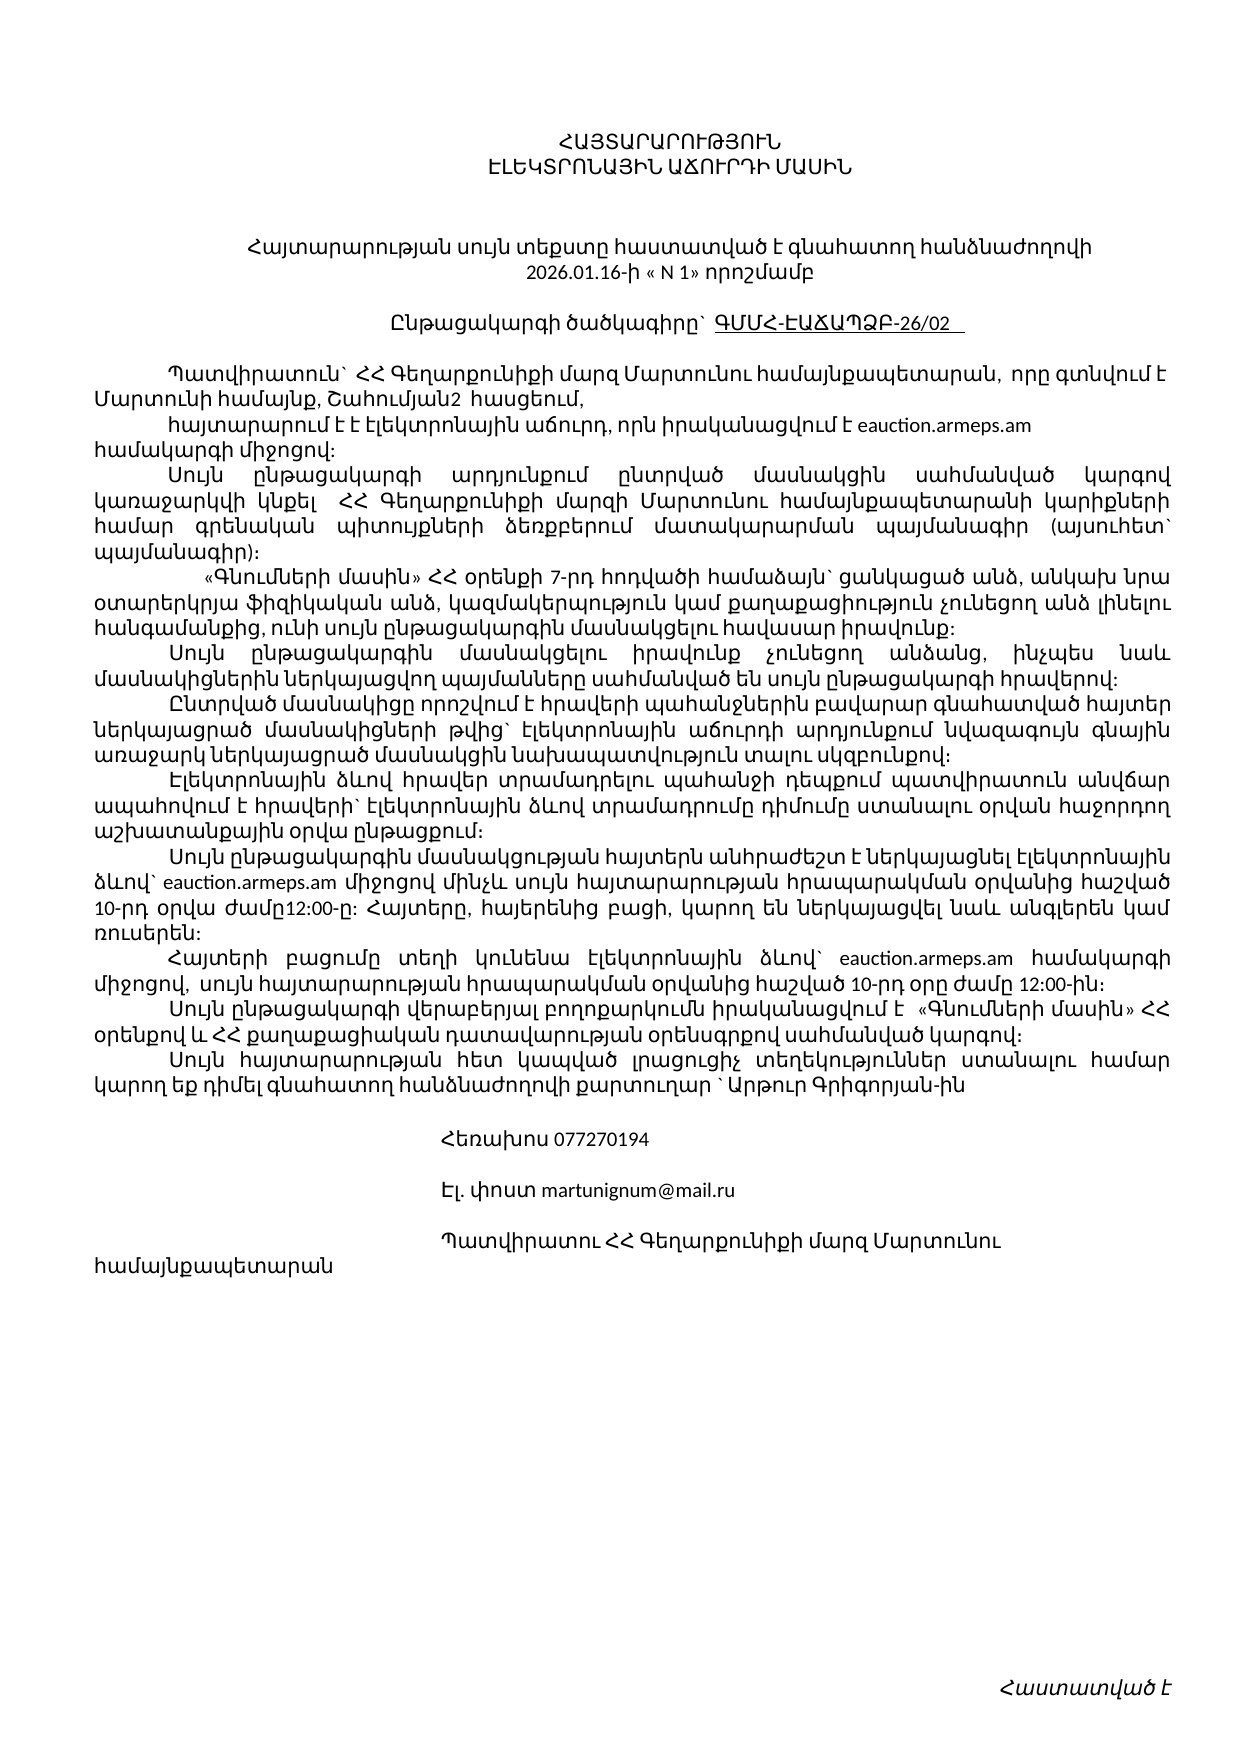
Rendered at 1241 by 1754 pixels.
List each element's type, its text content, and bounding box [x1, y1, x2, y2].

text Սույն հայտարարության հետ կապված լրացուցիչ տեղեկություններ ստանալու համար կարող եք դիմել գնահատող հանձնաժողովի քարտուղար ` Արթուր Գրիգորյան-ին [94, 1047, 1171, 1098]
text Հայտարարության սույն տեքստը հաստատված է գնահատող հանձնաժողովի [94, 234, 1171, 259]
text Հայտերի բացումը տեղի կունենա էլեկտրոնային ձևով` eauction.armeps.am համակարգի միջոցով, սույն հայտարարության հրապարակման օրվանից հաշված 10-րդ օրը ժամը 12:00-ին։ [94, 946, 1171, 996]
text Սույն ընթացակարգի վերաբերյալ բողոքարկումն իրականացվում է «Գնումների մասին» ՀՀ օրենքով և ՀՀ քաղաքացիական դատավարության օրենսգրքով սահմանված կարգով։ [94, 996, 1171, 1047]
text Հաստատված է [94, 1675, 1171, 1701]
text Սույն ընթացակարգին մասնակցության հայտերն անհրաժեշտ է ներկայացնել էլեկտրոնային ձևով` eauction.armeps.am միջոցով մինչև սույն հայտարարության հրապարակման օրվանից հաշված 10-րդ օրվա ժամը12:00-ը: Հայտերը, հայերենից բացի, կարող են ներկայացվել նաև անգլերեն կամ ռուսերեն: [94, 844, 1171, 946]
text Էլեկտրոնային ձևով հրավեր տրամադրելու պահանջի դեպքում պատվիրատուն անվճար ապահովում է հրավերի` էլեկտրոնային ձևով տրամադրումը դիմումը ստանալու օրվան հաջորդող աշխատանքային օրվա ընթացքում։ [94, 768, 1171, 844]
text Պատվիրատուն` ՀՀ Գեղարքունիքի մարզ Մարտունու համայնքապետարան, որը գտնվում է Մարտունի համայնք, Շահումյան2 հասցեում, [94, 361, 1171, 412]
text «Գնումների մասին» ՀՀ օրենքի 7-րդ հոդվածի համաձայն` ցանկացած անձ, անկախ նրա օտարերկրյա ֆիզիկական անձ, կազմակերպություն կամ քաղաքացիություն չունեցող անձ լինելու հանգամանքից, ունի սույն ընթացակարգին մասնակցելու հավասար իրավունք: [94, 564, 1171, 641]
text Ընտրված մասնակիցը որոշվում է հրավերի պահանջներին բավարար գնահատված հայտեր ներկայացրած մասնակիցների թվից` էլեկտրոնային աճուրդի արդյունքում նվազագույն գնային առաջարկ ներկայացրած մասնակցին նախապատվություն տալու սկզբունքով։ [94, 691, 1171, 768]
text Ընթացակարգի ծածկագիրը` ԳՄՄՀ-ԷԱՃԱՊՁԲ-26/02 [94, 310, 1171, 336]
text Էլ. փոստ martunignum@mail.ru [94, 1177, 1171, 1203]
text Սույն ընթացակարգի արդյունքում ընտրված մասնակցին սահմանված կարգով կառաջարկվի կնքել ՀՀ Գեղարքունիքի մարզի Մարտունու համայնքապետարանի կարիքների համար գրենական պիտույքների ձեռքբերում մատակարարման պայմանագիր (այսուհետ` պայմանագիր)։ [94, 463, 1171, 564]
text ԷԼԵԿՏՐՈՆԱՅԻՆ ԱՃՈՒՐԴԻ ՄԱՍԻՆ [94, 154, 1171, 180]
text Սույն ընթացակարգին մասնակցելու իրավունք չունեցող անձանց, ինչպես նաև մասնակիցներին ներկայացվող պայմանները սահմանված են սույն ընթացակարգի հրավերով: [94, 641, 1171, 691]
text հայտարարում է է էլեկտրոնային աճուրդ, որն իրականացվում է eauction.armeps.am համակարգի միջոցով: [94, 412, 1171, 463]
text Պատվիրատու ՀՀ Գեղարքունիքի մարզ Մարտունու համայնքապետարան [94, 1228, 1171, 1279]
text 2026.01.16 -ի « N 1» որոշմամբ [94, 259, 1171, 285]
text ՀԱՅՏԱՐԱՐՈՒԹՅՈՒՆ [94, 129, 1171, 154]
text Հեռախոս 077270194 [94, 1126, 1171, 1152]
